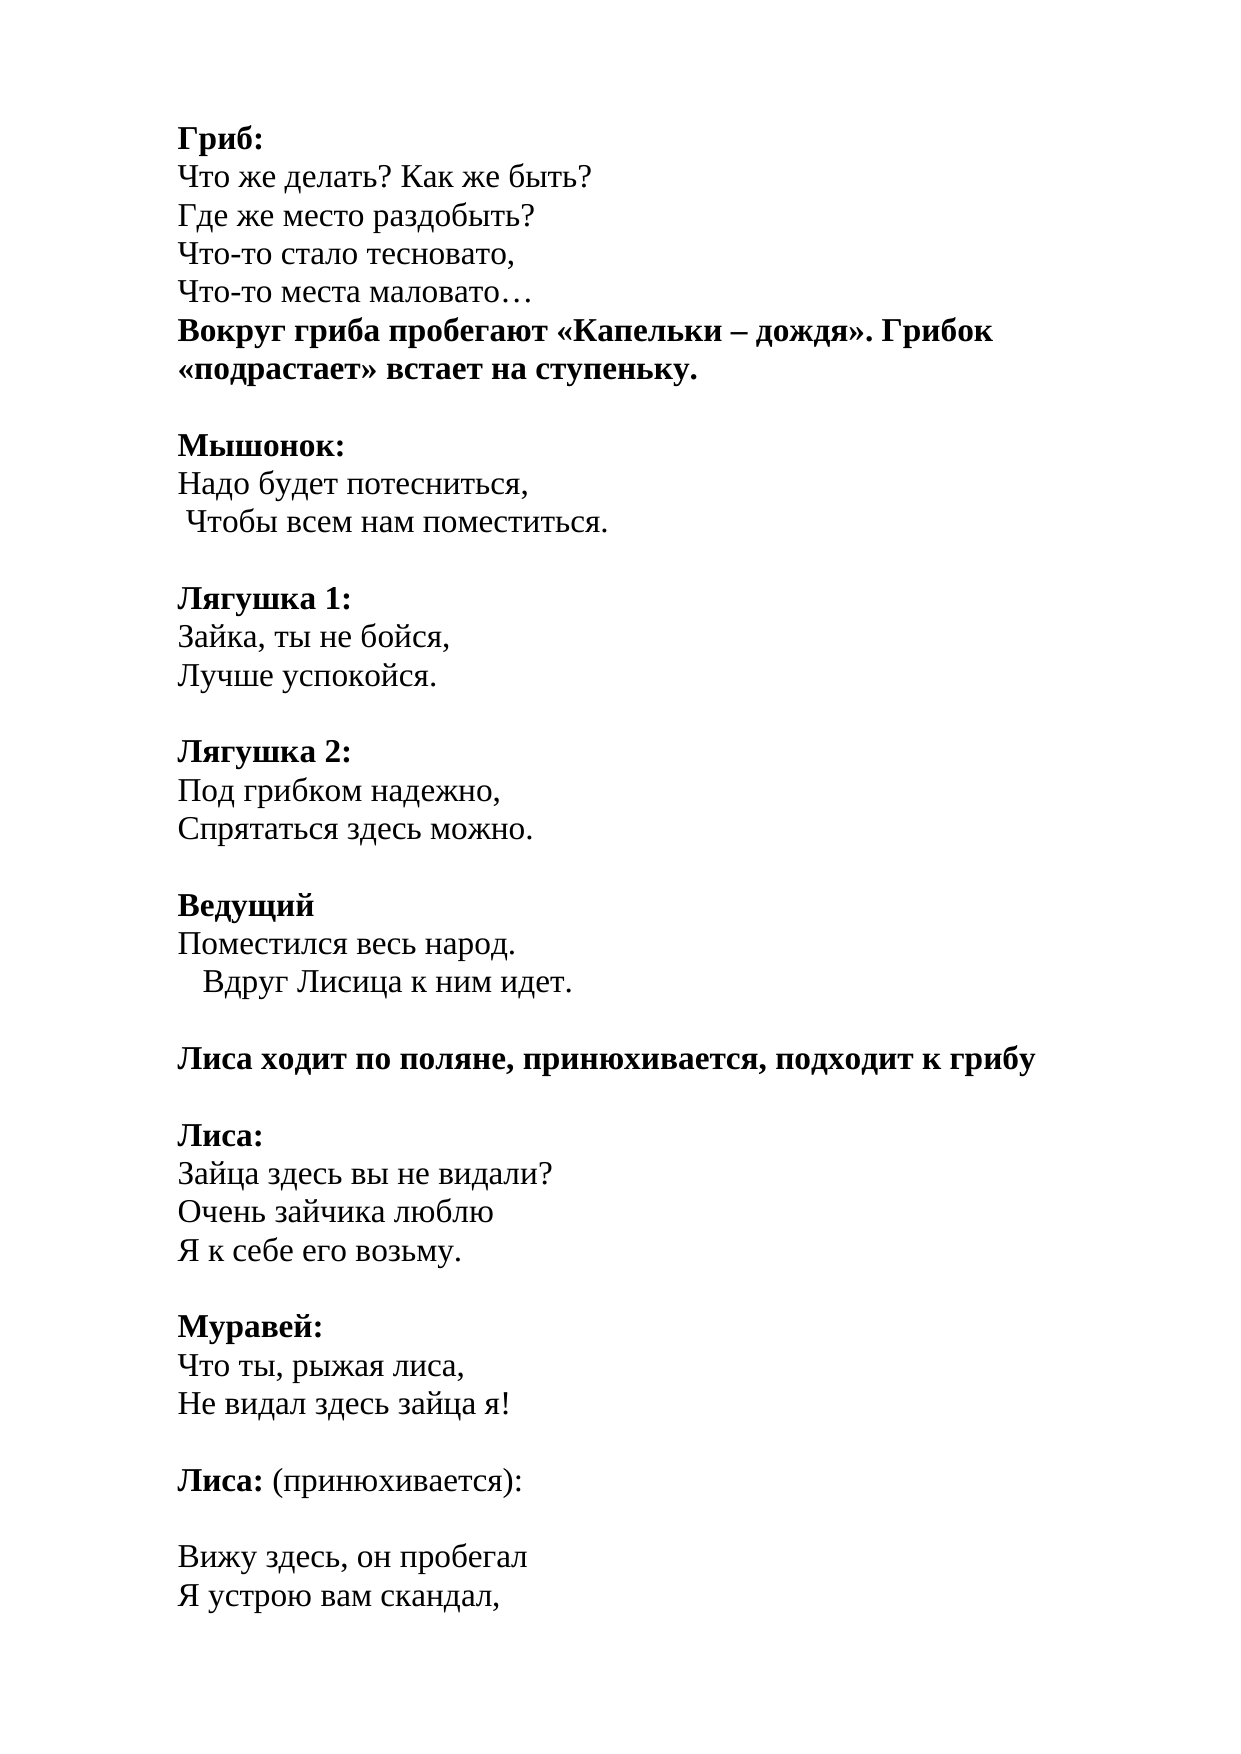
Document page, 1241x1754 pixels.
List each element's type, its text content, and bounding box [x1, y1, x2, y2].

text Что-то места маловато… [177, 271, 1152, 310]
text Я к себе его возьму. [177, 1230, 1152, 1268]
text Лягушка 1: [177, 578, 1152, 616]
text Вижу здесь, он пробегал [177, 1536, 1152, 1575]
text Лучше успокойся. [177, 655, 1152, 693]
text Где же место раздобыть? [177, 195, 1152, 233]
text Лиса: (принюхивается): [177, 1460, 1152, 1498]
text Ведущий [177, 885, 1152, 923]
text Я устрою вам скандал, [177, 1575, 1152, 1613]
text Зайца здесь вы не видали? [177, 1153, 1152, 1191]
text Под грибком надежно, [177, 770, 1152, 808]
text Мышонок: [177, 425, 1152, 463]
text Вдруг Лисица к ним идет. [177, 961, 1152, 1000]
text Что ты, рыжая лиса, [177, 1345, 1152, 1383]
text Лиса ходит по поляне, принюхивается, подходит к грибу [177, 1038, 1152, 1076]
text Очень зайчика люблю [177, 1191, 1152, 1230]
text Что же делать? Как же быть? [177, 156, 1152, 195]
text Зайка, ты не бойся, [177, 616, 1152, 655]
text Лиса: [177, 1115, 1152, 1153]
text Гриб: [177, 118, 1152, 156]
text Надо будет потесниться, [177, 463, 1152, 501]
text Поместился весь народ. [177, 923, 1152, 961]
text Лягушка 2: [177, 731, 1152, 770]
text Что-то стало тесновато, [177, 233, 1152, 271]
text Вокруг гриба пробегают «Капельки – дождя». Грибок «подрастает» встает на ступеньку. [177, 310, 1152, 386]
text Чтобы всем нам поместиться. [177, 501, 1152, 540]
text Спрятаться здесь можно. [177, 808, 1152, 846]
text Муравей: [177, 1306, 1152, 1345]
text Не видал здесь зайца я! [177, 1383, 1152, 1421]
